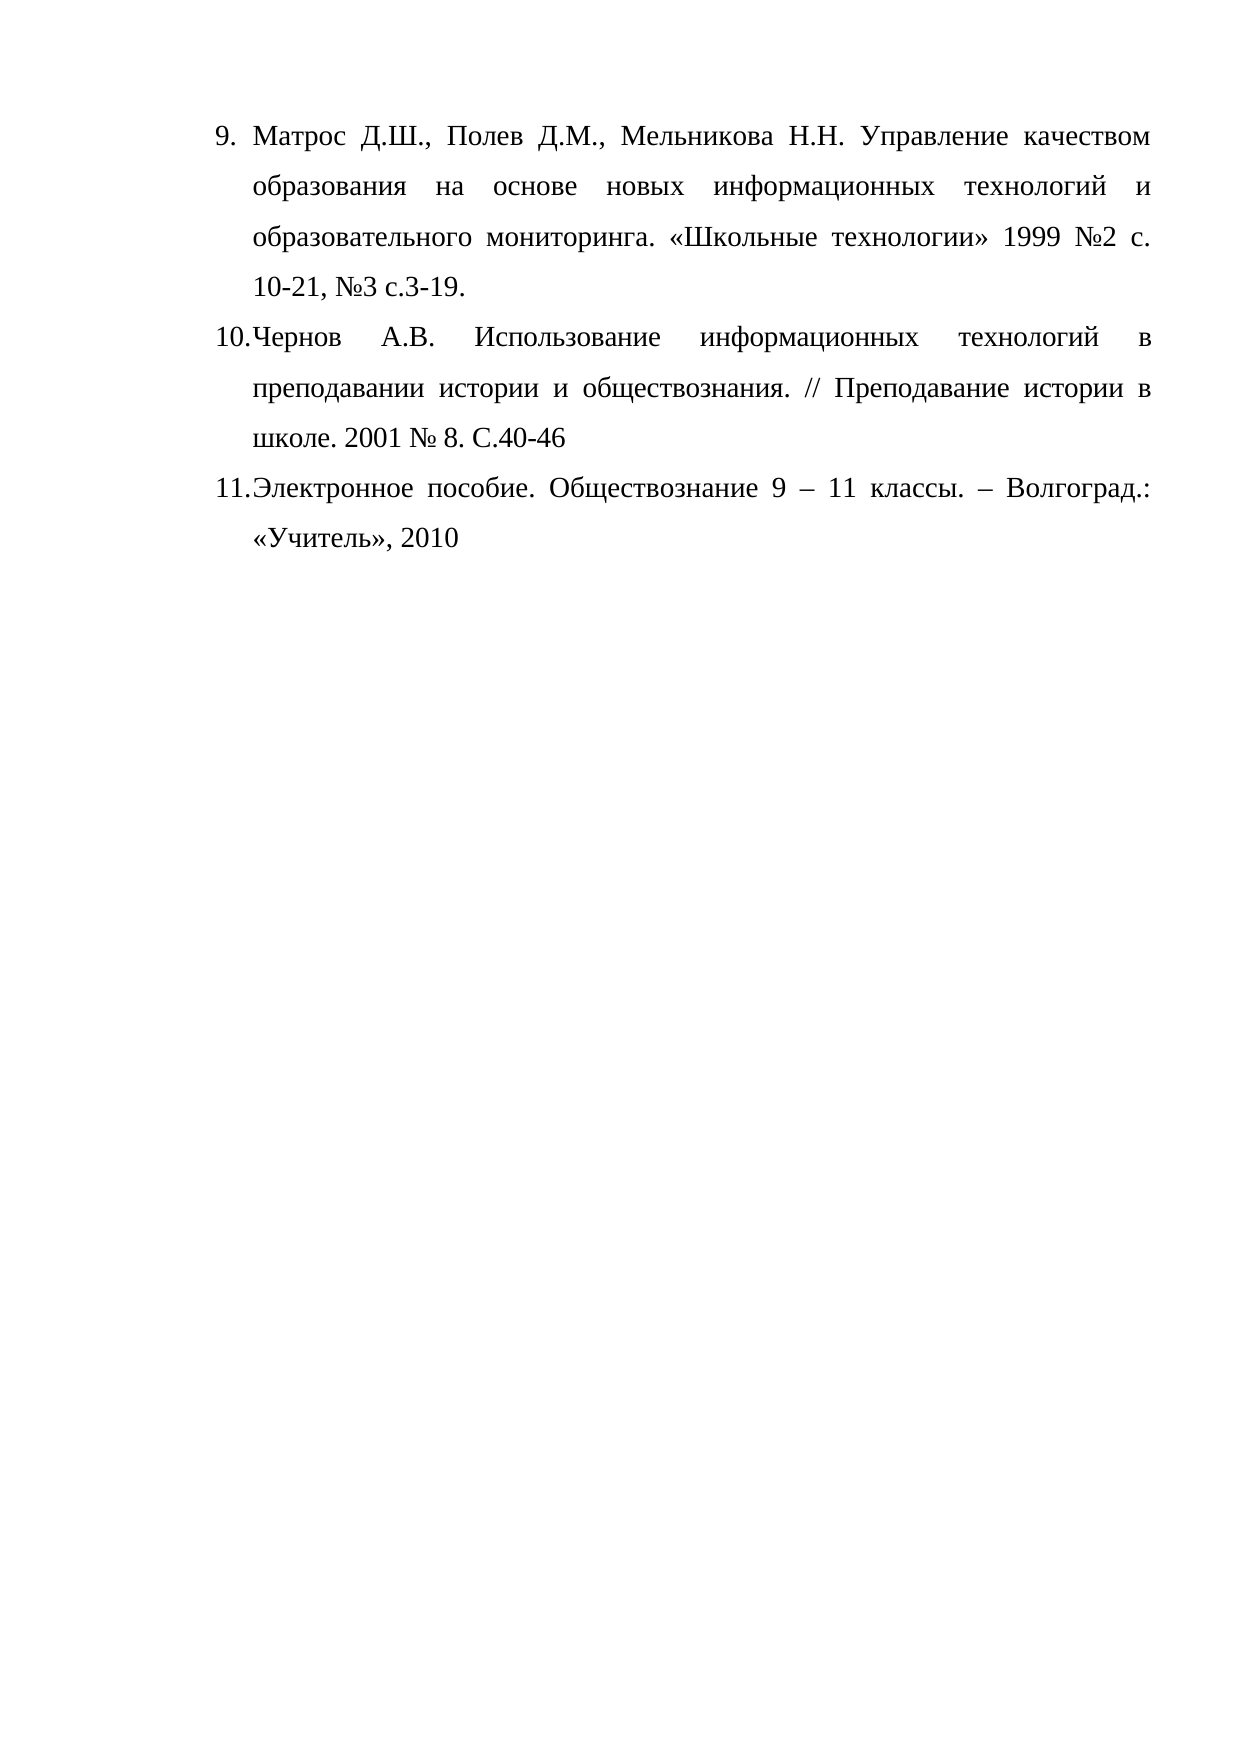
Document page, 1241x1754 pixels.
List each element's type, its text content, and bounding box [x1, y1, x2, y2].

list Электронное пособие. Обществознание 9 – 11 классы. – Волгоград.: «Учитель», 2010 [215, 470, 1152, 554]
list Матрос Д.Ш., Полев Д.М., Мельникова Н.Н. Управление качеством образования на основе новых информационных технологий и образовательного мониторинга. «Школьные технологии» 1999 №2 с. 10-21, №3 с.3-19. [215, 118, 1152, 303]
list Чернов А.В. Использование информационных технологий в преподавании истории и обществознания. // Преподавание истории в школе. 2001 № 8. С.40-46 [215, 319, 1152, 453]
